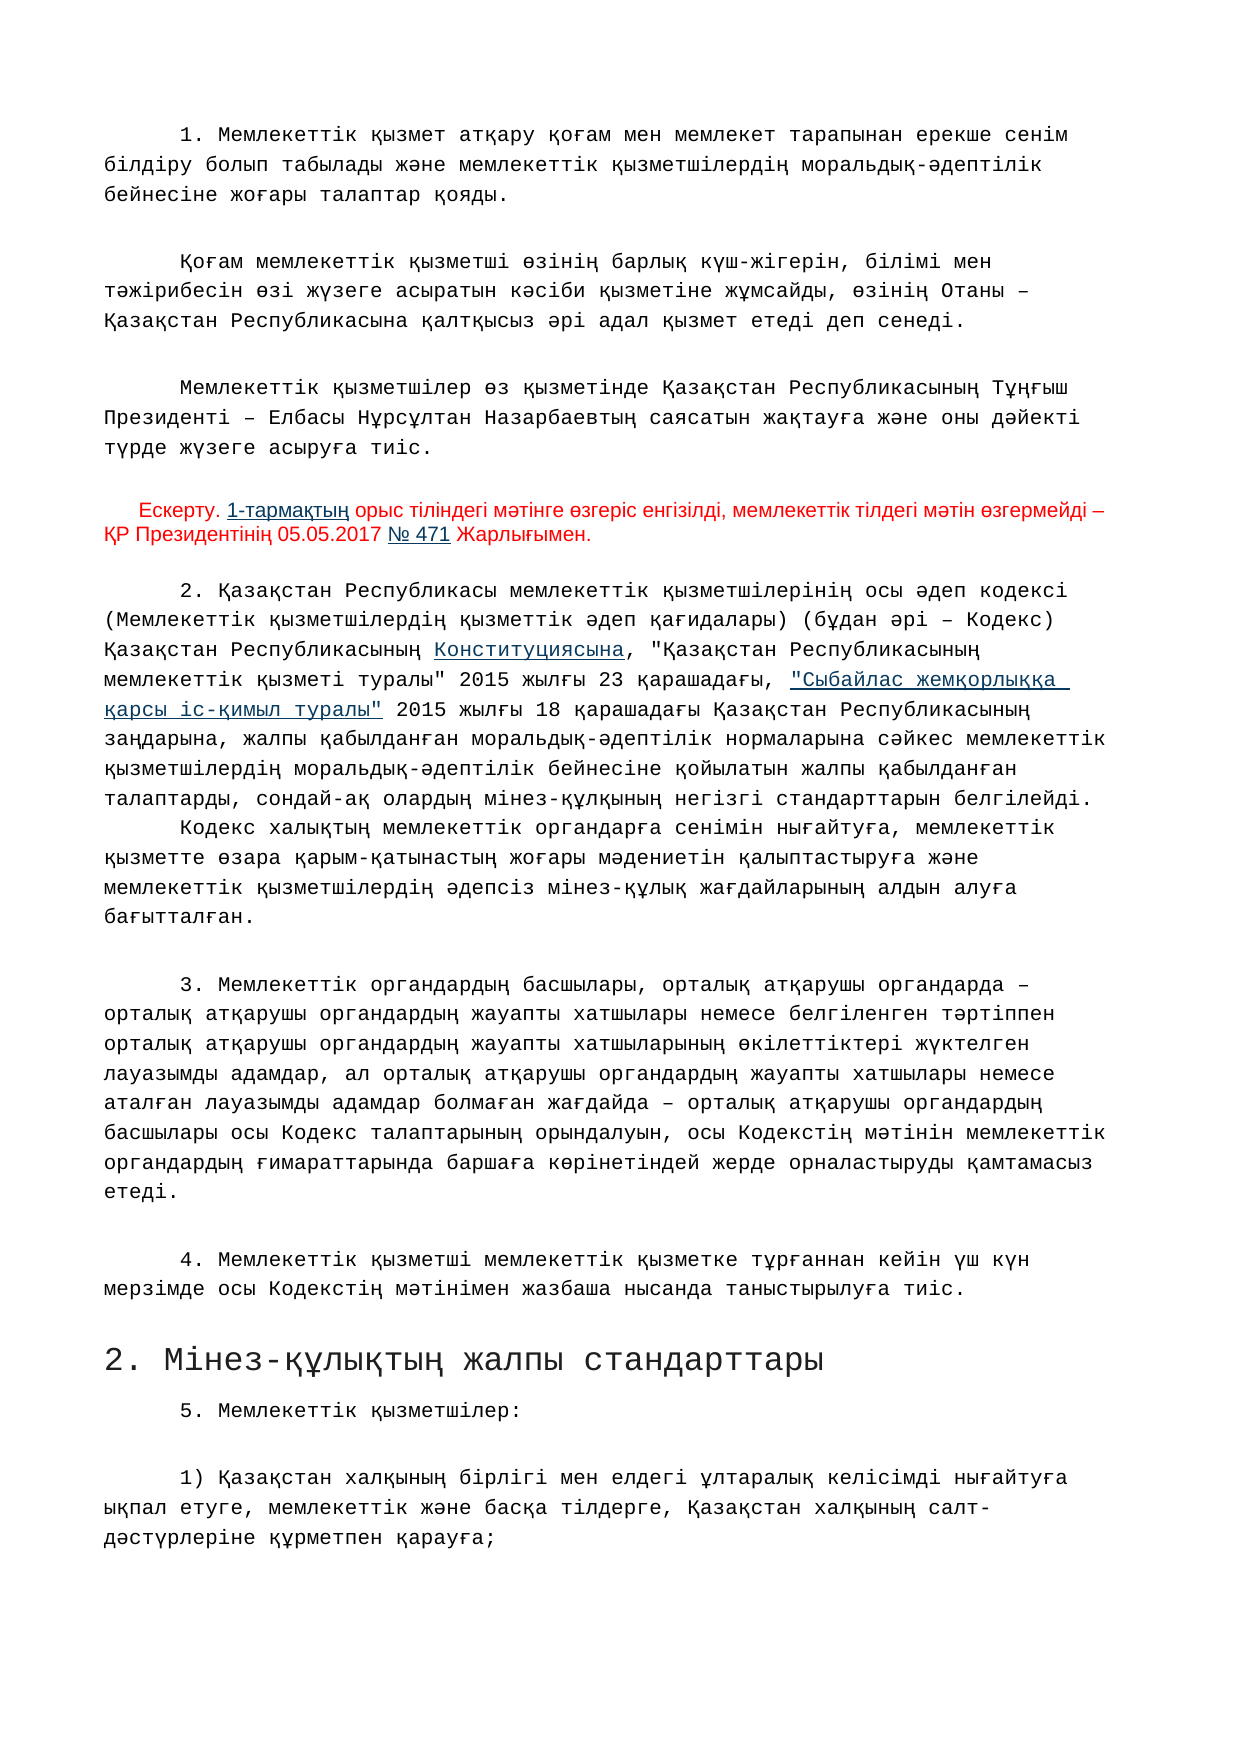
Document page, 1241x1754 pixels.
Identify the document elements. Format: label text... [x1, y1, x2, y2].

text 2. Мінез-құлықтың жалпы стандарттары [103, 1339, 1107, 1380]
text Мемлекеттік қызметшілер өз қызметінде Қазақстан Республикасының Тұңғыш Президенті – Елбасы Нұрсұлтан Назарбаевтың саясатын жақтауға және оны дәйекті түрде жүзеге асыруға тиіс. [103, 371, 1107, 460]
text Қоғам мемлекеттік қызметші өзінің барлық күш-жігерін, білімі мен тәжірибесін өзі жүзеге асыратын кәсіби қызметіне жұмсайды, өзінің Отаны – Қазақстан Республикасына қалтқысыз әрі адал қызмет етеді деп сенеді. [103, 245, 1107, 334]
text 3. Мемлекеттік органдардың басшылары, орталық атқарушы органдарда – орталық атқарушы органдардың жауапты хатшылары немесе белгіленген тәртіппен орталық атқарушы органдардың жауапты хатшыларының өкілеттіктері жүктелген лауазымды адамдар, ал орталық атқарушы органдардың жауапты хатшылары немесе аталған лауазымды адамдар болмаған жағдайда – орталық атқарушы органдардың басшылары осы Кодекс талаптарының орындалуын, осы Кодекстің мәтінін мемлекеттік органдардың ғимараттарында баршаға көрінетіндей жерде орналастыруды қамтамасыз етеді. [103, 967, 1107, 1205]
text 1) Қазақстан халқының бірлігі мен елдегі ұлтаралық келісімді нығайтуға ықпал етуге, мемлекеттік және басқа тілдерге, Қазақстан халқының салт-дәстүрлеріне құрметпен қарауға; [103, 1461, 1107, 1550]
text 5. Мемлекеттік қызметшілер: [103, 1394, 1107, 1424]
text 1. Мемлекеттік қызмет атқару қоғам мен мемлекет тарапынан ерекше сенім білдіру болып табылады және мемлекеттік қызметшілердің моральдық-әдептілік бейнесіне жоғары талаптар қояды. [103, 118, 1107, 207]
text Ескерту. 1-тармақтың орыс тіліндегі мәтінге өзгеріс енгізілді, мемлекеттік тілдегі мәтін өзгермейді – ҚР Президентінің 05.05.2017 № 471 Жарлығымен. [103, 498, 1107, 574]
text 2. Қазақстан Республикасы мемлекеттік қызметшілерінің осы әдеп кодексі (Мемлекеттік қызметшілердің қызметтік әдеп қағидалары) (бұдан әрі – Кодекс) Қазақстан Республикасының Конституциясына, "Қазақстан Республикасының мемлекеттік қызметі туралы" 2015 жылғы 23 қарашадағы, "Сыбайлас жемқорлыққа қарсы іс-қимыл туралы" 2015 жылғы 18 қарашадағы Қазақстан Республикасының заңдарына, жалпы қабылданған моральдық-әдептілік нормаларына сәйкес мемлекеттік қызметшілердің моральдық-әдептілік бейнесіне қойылатын жалпы қабылданған талаптарды, сондай-ақ олардың мінез-құлқының негізгі стандарттарын белгілейді. [103, 574, 1107, 811]
text Кодекс халықтың мемлекеттік органдарға сенімін нығайтуға, мемлекеттік қызметте өзара қарым-қатынастың жоғары мәдениетін қалыптастыруға және мемлекеттік қызметшілердің әдепсіз мінез-құлық жағдайларының алдын алуға бағытталған. [103, 811, 1107, 930]
text 4. Мемлекеттік қызметші мемлекеттік қызметке тұрғаннан кейін үш күн мерзімде осы Кодекстің мәтінімен жазбаша нысанда таныстырылуға тиіс. [103, 1242, 1107, 1302]
